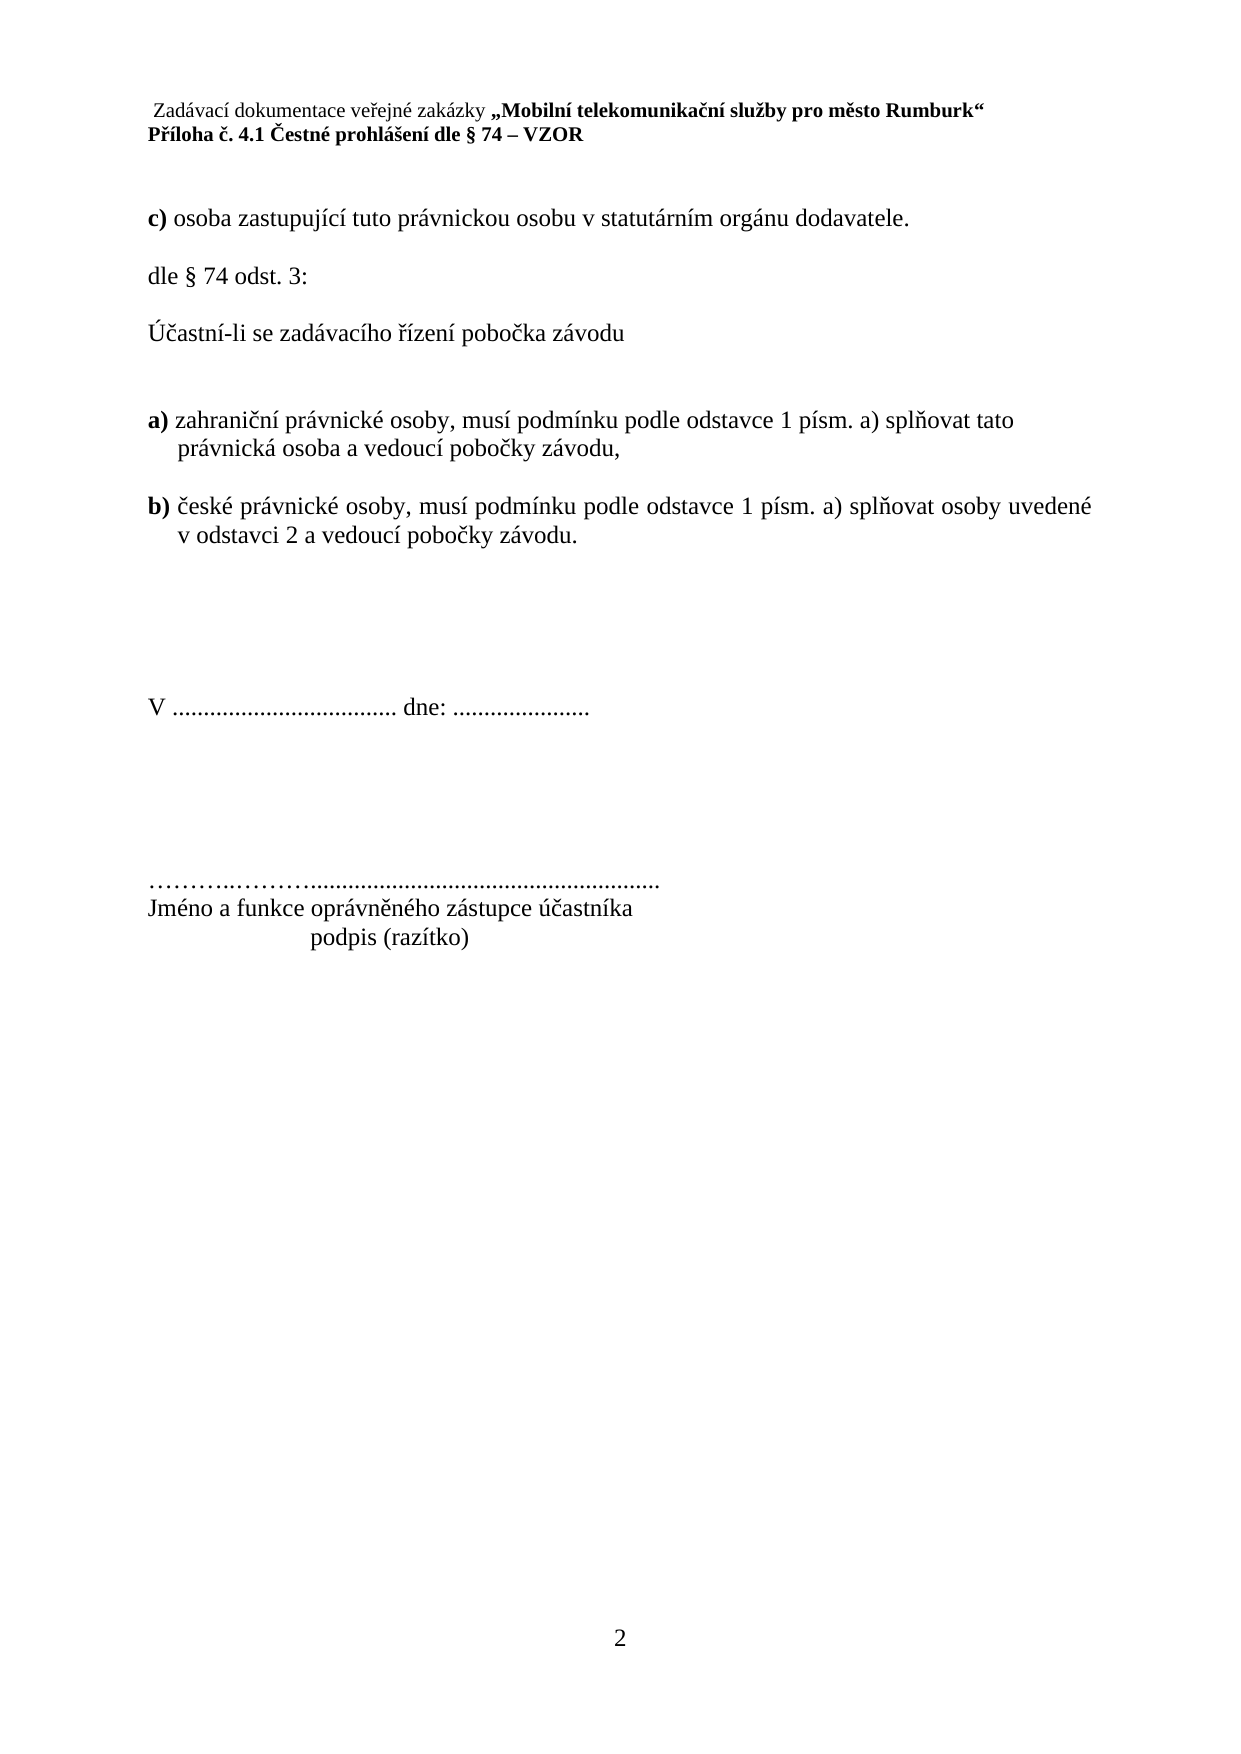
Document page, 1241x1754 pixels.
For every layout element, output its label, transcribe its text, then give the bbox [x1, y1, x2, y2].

text Jméno a funkce oprávněného zástupce účastníka [148, 893, 1093, 922]
text podpis (razítko) [148, 922, 1093, 951]
text a) zahraniční právnické osoby, musí podmínku podle odstavce 1 písm. a) splňovat tato právnická osoba a vedoucí pobočky závodu, [148, 405, 1093, 462]
text ………..………........................................................ [148, 865, 1093, 893]
text b) české právnické osoby, musí podmínku podle odstavce 1 písm. a) splňovat osoby uvedené v odstavci 2 a vedoucí pobočky závodu. [148, 491, 1093, 548]
text V .................................... dne: ...................... [148, 692, 1093, 721]
text Účastní-li se zadávacího řízení pobočka závodu [148, 318, 1093, 347]
text dle § 74 odst. 3: [148, 261, 1093, 290]
text c) osoba zastupující tuto právnickou osobu v statutárním orgánu dodavatele. [148, 203, 1093, 232]
